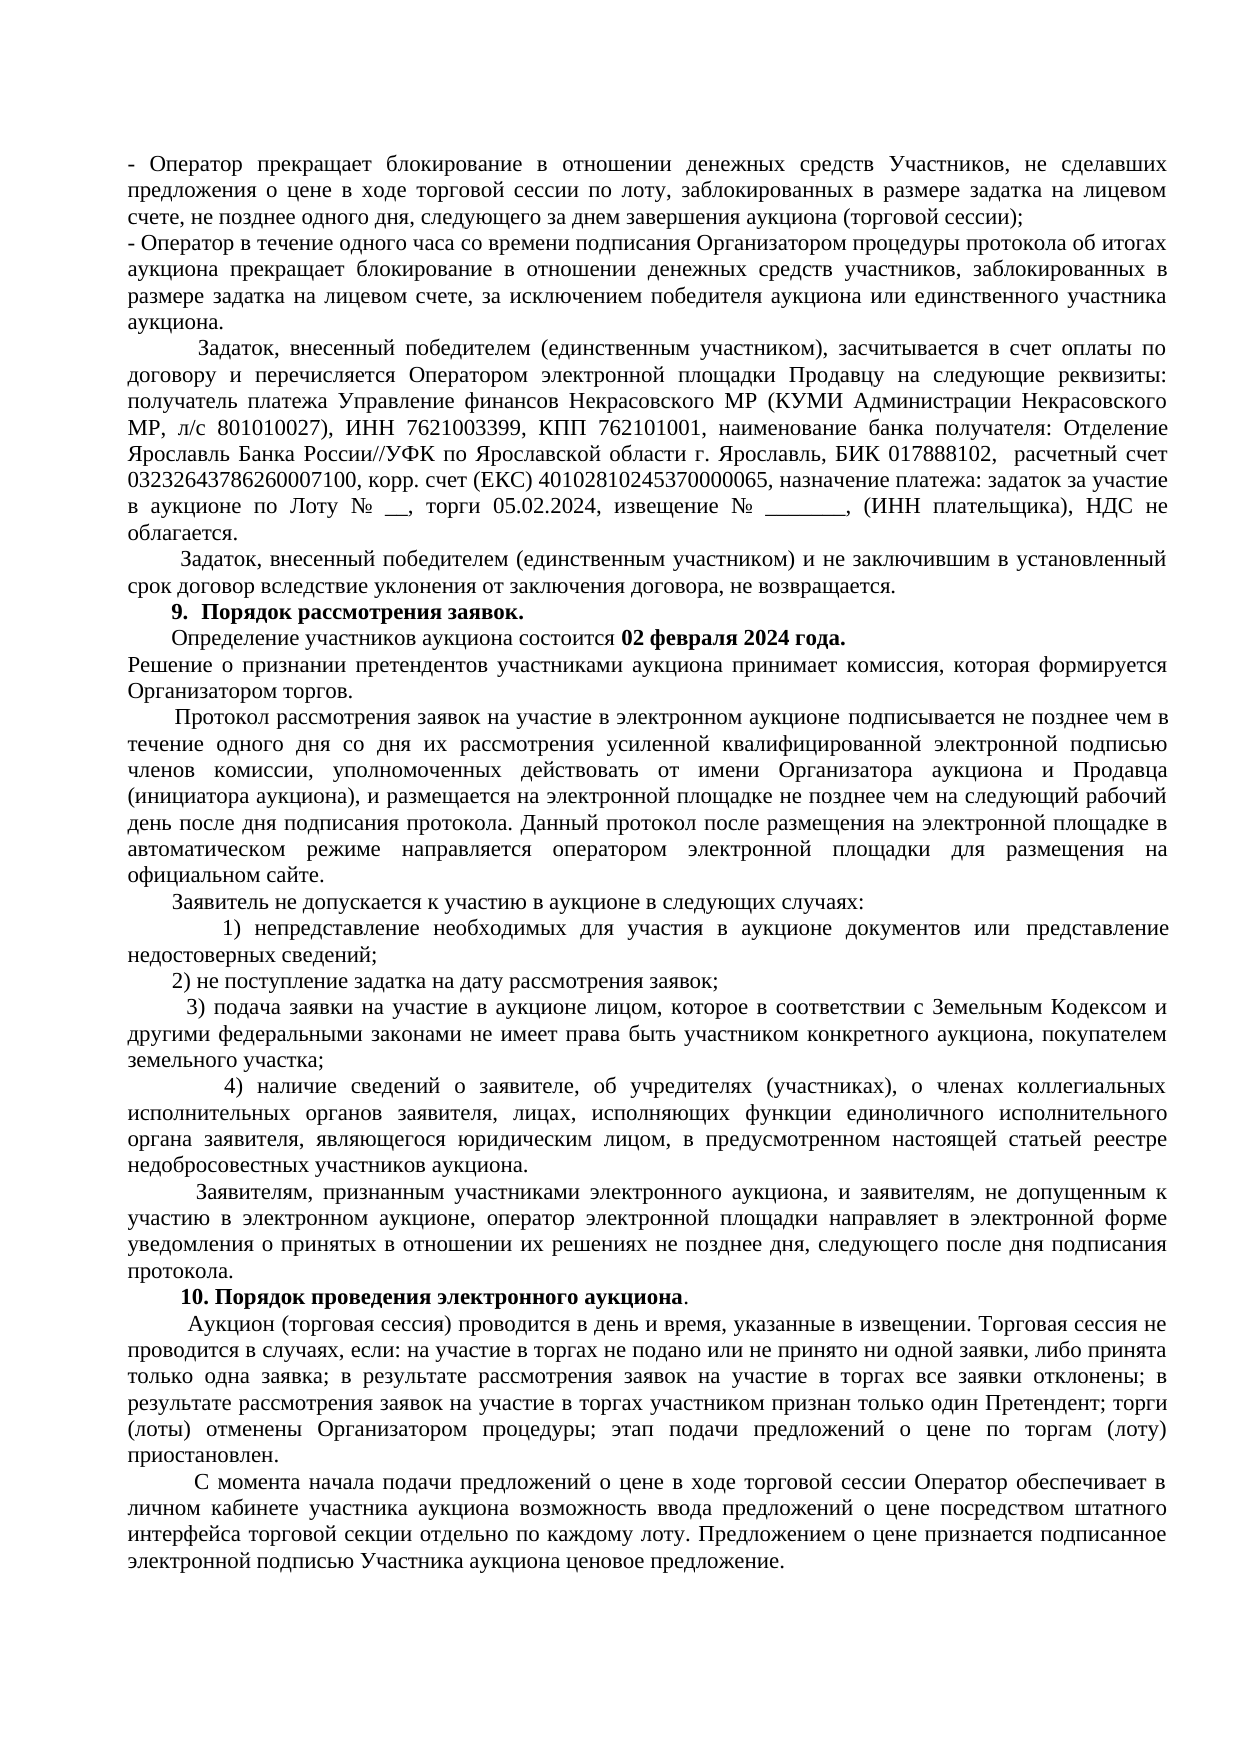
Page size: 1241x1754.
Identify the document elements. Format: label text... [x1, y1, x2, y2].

text 4) наличие сведений о заявителе, об учредителях (участниках), о членах коллегиальных исполнительных органов заявителя, лицах, исполняющих функции единоличного исполнительного органа заявителя, являющегося юридическим лицом, в предусмотренном настоящей статьей реестре недобросовестных участников аукциона. [127, 1072, 1169, 1178]
text 2) не поступление задатка на дату рассмотрения заявок; [112, 967, 1128, 993]
list Порядок рассмотрения заявок. [171, 598, 1128, 624]
text Определение участников аукциона состоится 02 февраля 2024 года. [171, 624, 1128, 651]
text 10. Порядок проведения электронного аукциона. [112, 1283, 1128, 1309]
text 3) подача заявки на участие в аукционе лицом, которое в соответствии с Земельным Кодексом и другими федеральными законами не имеет права быть участником конкретного аукциона, покупателем земельного участка; [127, 993, 1169, 1072]
text Заявитель не допускается к участию в аукционе в следующих случаях: [112, 888, 1128, 914]
text Задаток, внесенный победителем (единственным участником), засчитывается в счет оплаты по договору и перечисляется Оператором электронной площадки Продавцу на следующие реквизиты: получатель платежа Управление финансов Некрасовского МР (КУМИ Администрации Некрасовского МР, л/с 801010027), ИНН 7621003399, КПП 762101001, наименование банка получателя: Отделение Ярославль Банка России//УФК по Ярославской области г. Ярославль, БИК 017888102, расчетный счет 03232643786260007100, корр. счет (ЕКС) 40102810245370000065, назначение платежа: задаток за участие в аукционе по Лоту № __, торги 05.02.2024, извещение № _______, (ИНН плательщика), НДС не облагается. [127, 334, 1169, 545]
text 1) непредставление необходимых для участия в аукционе документов или представление недостоверных сведений; [127, 914, 1169, 967]
text Заявителям, признанным участниками электронного аукциона, и заявителям, не допущенным к участию в электронном аукционе, оператор электронной площадки направляет в электронной форме уведомления о принятых в отношении их решениях не позднее дня, следующего после дня подписания протокола. [127, 1178, 1169, 1283]
text - Оператор прекращает блокирование в отношении денежных средств Участников, не сделавших предложения о цене в ходе торговой сессии по лоту, заблокированных в размере задатка на лицевом счете, не позднее одного дня, следующего за днем завершения аукциона (торговой сессии); [127, 150, 1169, 229]
text Задаток, внесенный победителем (единственным участником) и не заключившим в установленный срок договор вследствие уклонения от заключения договора, не возвращается. [127, 545, 1169, 598]
text Решение о признании претендентов участниками аукциона принимает комиссия, которая формируется Организатором торгов. [127, 651, 1169, 703]
text - Оператор в течение одного часа со времени подписания Организатором процедуры протокола об итогах аукциона прекращает блокирование в отношении денежных средств участников, заблокированных в размере задатка на лицевом счете, за исключением победителя аукциона или единственного участника аукциона. [127, 229, 1169, 334]
text Аукцион (торговая сессия) проводится в день и время, указанные в извещении. Торговая сессия не проводится в случаях, если: на участие в торгах не подано или не принято ни одной заявки, либо принята только одна заявка; в результате рассмотрения заявок на участие в торгах все заявки отклонены; в результате рассмотрения заявок на участие в торгах участником признан только один Претендент; торги (лоты) отменены Организатором процедуры; этап подачи предложений о цене по торгам (лоту) приостановлен. [127, 1309, 1169, 1468]
text Протокол рассмотрения заявок на участие в электронном аукционе подписывается не позднее чем в течение одного дня со дня их рассмотрения усиленной квалифицированной электронной подписью членов комиссии, уполномоченных действовать от имени Организатора аукциона и Продавца (инициатора аукциона), и размещается на электронной площадке не позднее чем на следующий рабочий день после дня подписания протокола. Данный протокол после размещения на электронной площадке в автоматическом режиме направляется оператором электронной площадки для размещения на официальном сайте. [127, 703, 1169, 888]
text С момента начала подачи предложений о цене в ходе торговой сессии Оператор обеспечивает в личном кабинете участника аукциона возможность ввода предложений о цене посредством штатного интерфейса торговой секции отдельно по каждому лоту. Предложением о цене признается подписанное электронной подписью Участника аукциона ценовое предложение. [127, 1468, 1169, 1573]
